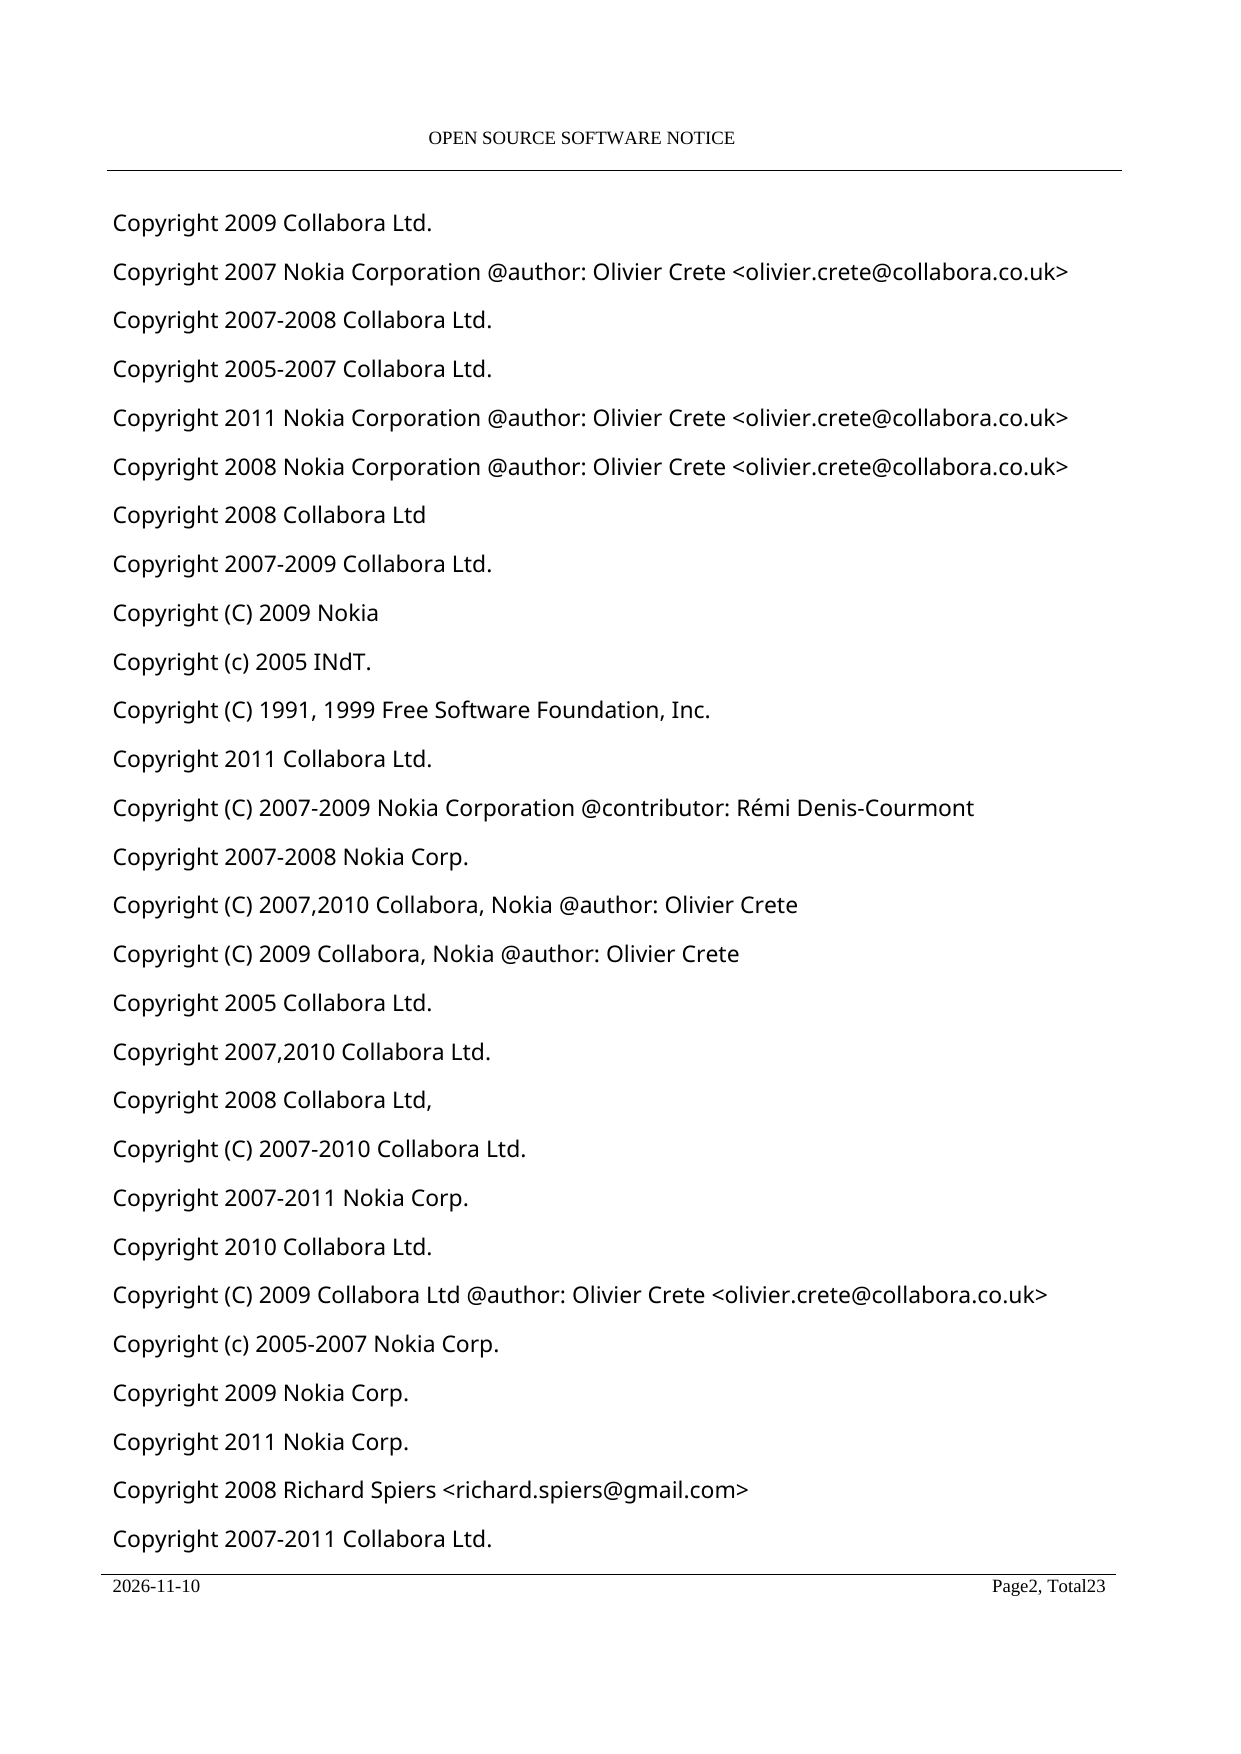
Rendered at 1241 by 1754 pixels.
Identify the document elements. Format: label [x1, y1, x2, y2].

text [112, 206, 1128, 1555]
